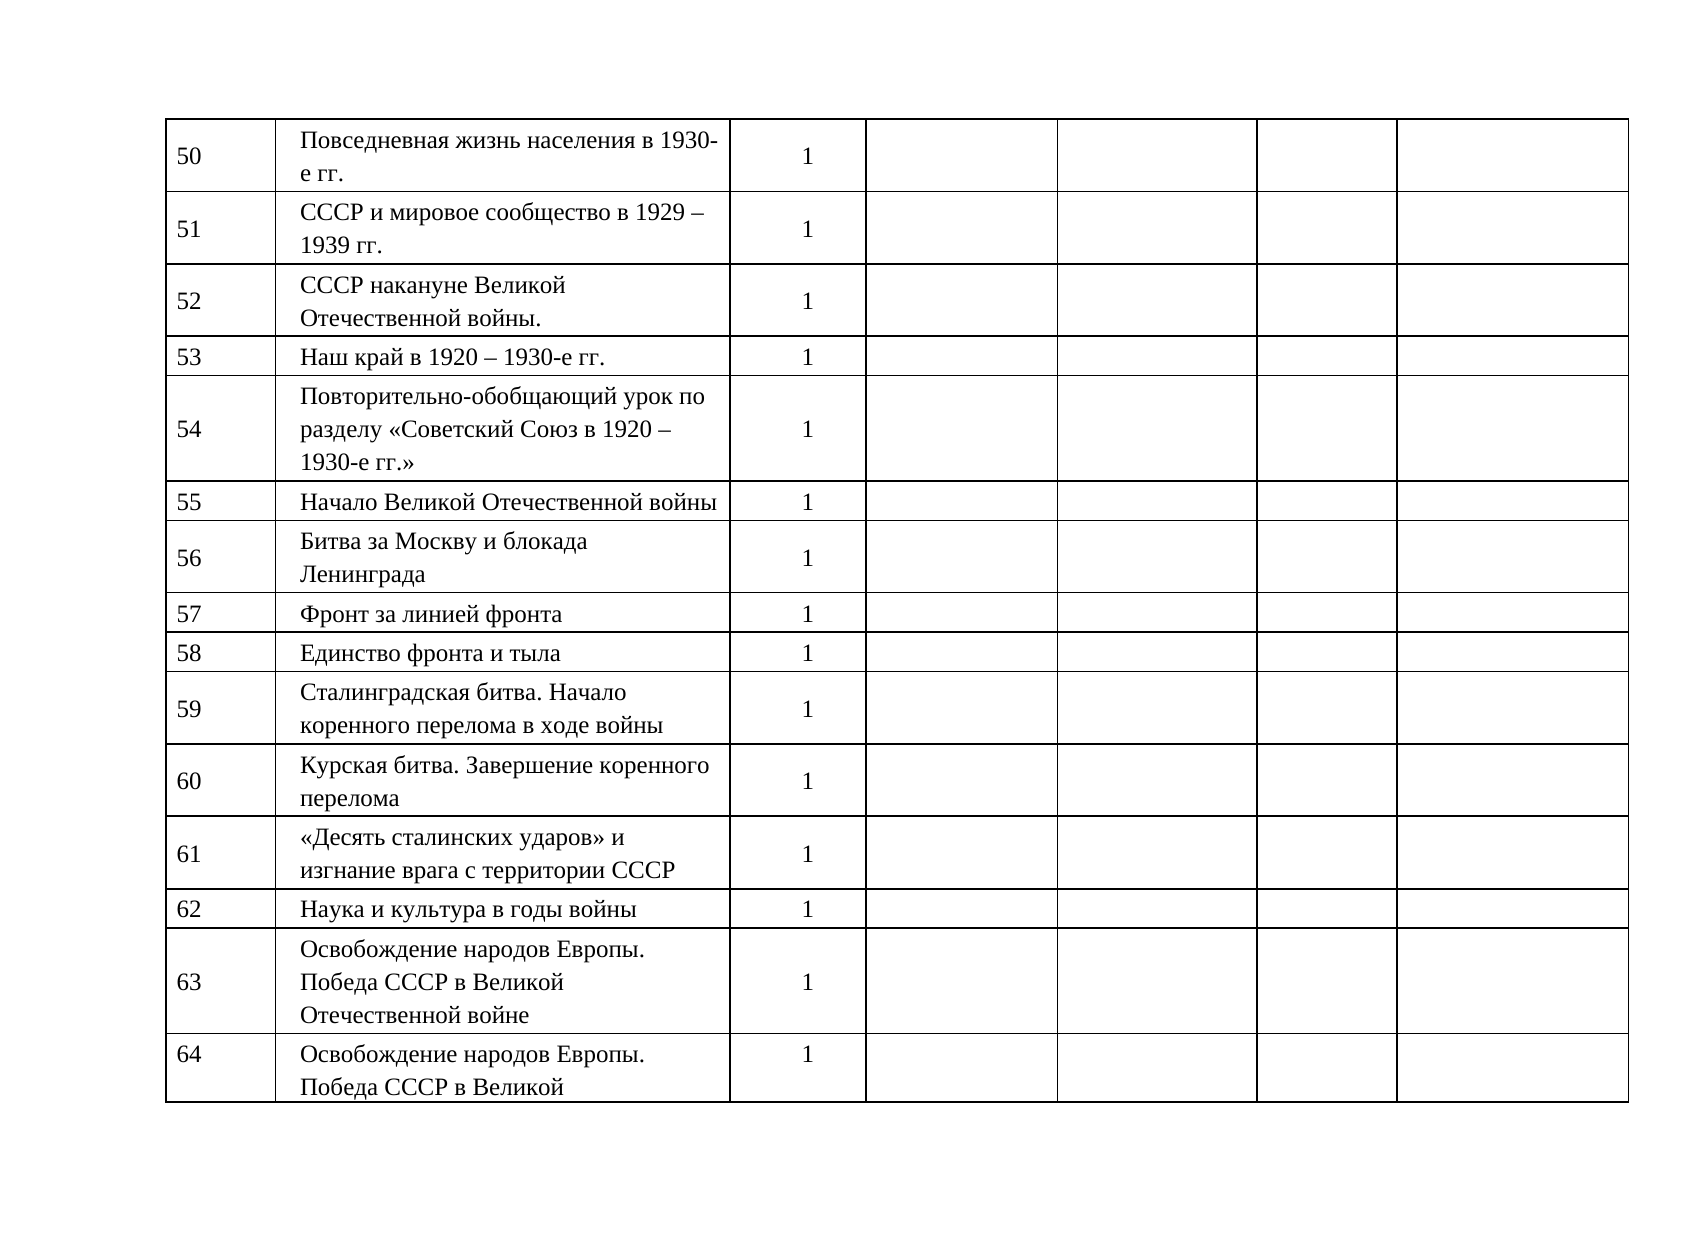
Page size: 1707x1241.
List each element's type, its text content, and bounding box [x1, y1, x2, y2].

table_cell Единство фронта и тыла [276, 633, 729, 671]
table_cell 50 [167, 120, 275, 191]
table_cell 52 [167, 265, 275, 335]
table_cell 1 [731, 593, 865, 631]
table_cell 53 [167, 337, 275, 375]
table_cell 55 [167, 482, 275, 519]
table_cell [1398, 337, 1628, 375]
table_cell 1 [731, 337, 865, 375]
table_cell [1398, 633, 1628, 671]
table_cell [1398, 745, 1628, 815]
table_cell 54 [167, 376, 275, 480]
table_cell [1398, 929, 1628, 1033]
table_cell 61 [167, 817, 275, 888]
table_cell [1398, 265, 1628, 335]
table_cell 59 [167, 672, 275, 743]
table_cell 60 [167, 745, 275, 815]
table_cell 1 [731, 929, 865, 1033]
table_cell [867, 192, 1057, 263]
table_cell [1258, 521, 1396, 592]
table_cell Сталинградская битва. Начало коренного перелома в ходе войны [276, 672, 729, 743]
table_cell [1398, 672, 1628, 743]
table_cell [867, 265, 1057, 335]
table_cell [1258, 593, 1396, 631]
table_cell Курская битва. Завершение коренного перелома [276, 745, 729, 815]
table_cell [867, 633, 1057, 671]
table_cell [867, 337, 1057, 375]
table_cell [1058, 1034, 1256, 1101]
table_cell [1058, 521, 1256, 592]
table_cell 63 [167, 929, 275, 1033]
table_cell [276, 1034, 729, 1101]
table_cell 1 [731, 817, 865, 888]
table_cell [1258, 120, 1396, 191]
table_cell [1058, 337, 1256, 375]
table_cell 1 [731, 1034, 865, 1101]
table_cell [1258, 265, 1396, 335]
table_cell [1058, 817, 1256, 888]
table_cell 57 [167, 593, 275, 631]
table_cell 1 [731, 633, 865, 671]
table_cell 1 [731, 745, 865, 815]
table_cell [1398, 192, 1628, 263]
table_cell 51 [167, 192, 275, 263]
table_cell [1058, 633, 1256, 671]
table_cell [1058, 120, 1256, 191]
table_cell [867, 1034, 1057, 1101]
table_cell Фронт за линией фронта [276, 593, 729, 631]
table_cell [1398, 120, 1628, 191]
table_cell 64 [167, 1034, 275, 1101]
table_cell [1258, 929, 1396, 1033]
table_cell «Десять сталинских ударов» и изгнание врага с территории СССР [276, 817, 729, 888]
table_cell 1 [731, 265, 865, 335]
table_cell 58 [167, 633, 275, 671]
table_cell [1058, 672, 1256, 743]
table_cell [276, 929, 729, 1033]
table_cell [867, 521, 1057, 592]
table_cell [867, 890, 1057, 927]
table_cell [1058, 482, 1256, 519]
table_cell 1 [731, 482, 865, 519]
table_cell 1 [731, 192, 865, 263]
table_cell [1258, 817, 1396, 888]
table_cell Начало Великой Отечественной войны [276, 482, 729, 519]
table_cell СССР и мировое сообщество в 1929 – 1939 гг. [276, 192, 729, 263]
table_cell [1398, 890, 1628, 927]
table_cell [1258, 376, 1396, 480]
table_cell [1058, 593, 1256, 631]
table_cell [867, 120, 1057, 191]
table_cell [867, 929, 1057, 1033]
table_cell [1058, 376, 1256, 480]
table_cell 1 [731, 890, 865, 927]
table_cell [1058, 890, 1256, 927]
table_cell 62 [167, 890, 275, 927]
table_cell [1258, 890, 1396, 927]
table_cell [1258, 672, 1396, 743]
table_cell [1398, 482, 1628, 519]
table_cell 56 [167, 521, 275, 592]
table_cell [867, 817, 1057, 888]
table_cell [1058, 745, 1256, 815]
table_cell Повседневная жизнь населения в 1930-е гг. [276, 120, 729, 191]
table_cell [867, 593, 1057, 631]
table_cell [1058, 265, 1256, 335]
table_cell Битва за Москву и блокада Ленинграда [276, 521, 729, 592]
table_cell [1258, 633, 1396, 671]
table_cell [1258, 745, 1396, 815]
table_cell Наш край в 1920 – 1930-е гг. [276, 337, 729, 375]
table_cell [1398, 817, 1628, 888]
table_cell [1398, 376, 1628, 480]
table_cell [867, 376, 1057, 480]
table_cell [1398, 1034, 1628, 1101]
table_cell [1058, 192, 1256, 263]
table_cell [867, 672, 1057, 743]
table_cell [867, 482, 1057, 519]
table_cell 1 [731, 120, 865, 191]
table_cell Повторительно-обобщающий урок по разделу «Советский Союз в 1920 – 1930-е гг.» [276, 376, 729, 480]
table_cell 1 [731, 672, 865, 743]
table_cell [1258, 337, 1396, 375]
table_cell Наука и культура в годы войны [276, 890, 729, 927]
table_cell [1398, 521, 1628, 592]
table_cell [1258, 192, 1396, 263]
table_cell [1258, 1034, 1396, 1101]
table_cell [1398, 593, 1628, 631]
table_cell 1 [731, 376, 865, 480]
table_cell СССР накануне Великой Отечественной войны. [276, 265, 729, 335]
table_cell 1 [731, 521, 865, 592]
table_cell [867, 745, 1057, 815]
table_cell [1258, 482, 1396, 519]
table_cell [1058, 929, 1256, 1033]
